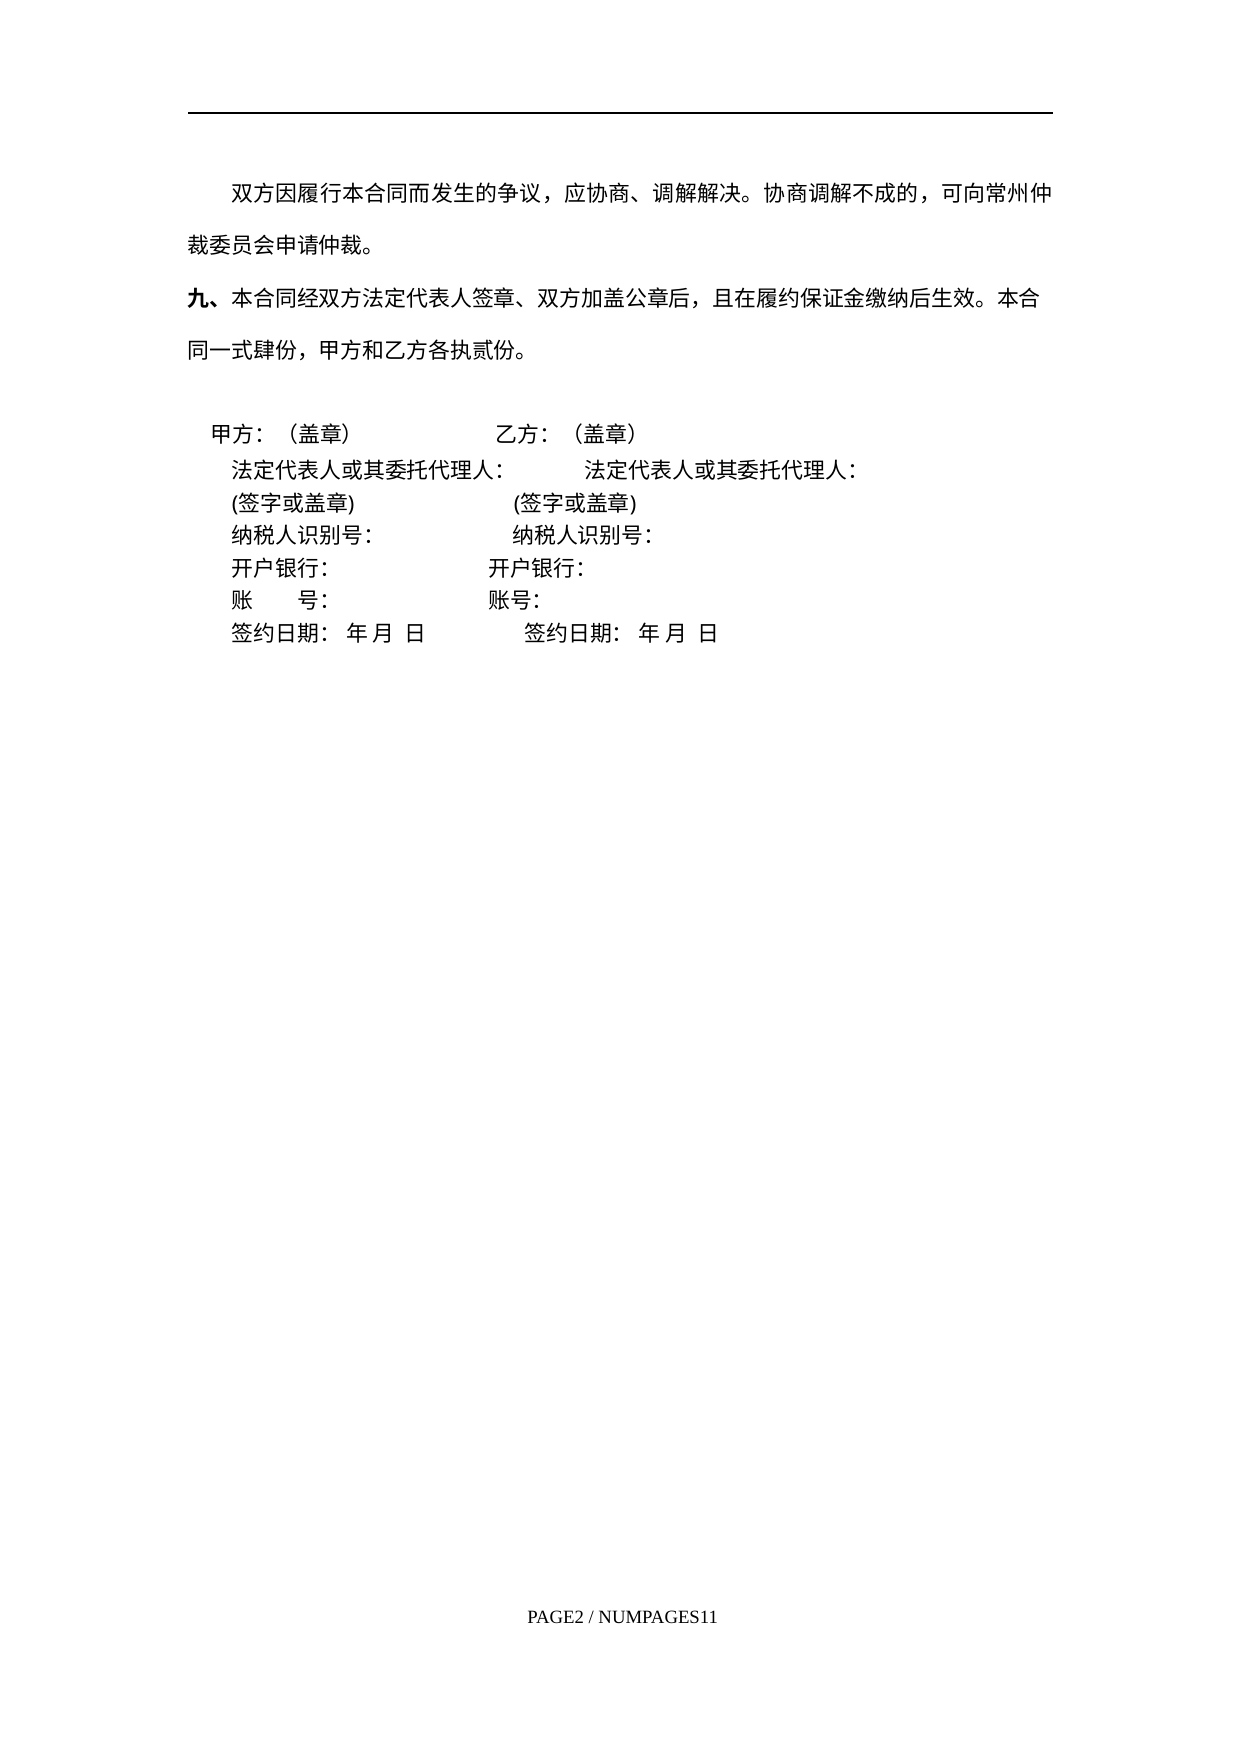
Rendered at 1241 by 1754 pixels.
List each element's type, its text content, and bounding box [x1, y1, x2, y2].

text 账 号： 账号： [232, 583, 1053, 616]
text (签字或盖章) (签字或盖章) [232, 486, 1053, 518]
text 开户银行： 开户银行： [232, 551, 1053, 583]
text 签约日期： 年 月 日 签约日期： 年 月 日 [187, 616, 1053, 648]
text 纳税人识别号： 纳税人识别号： [232, 518, 1053, 551]
text 九、本合同经双方法定代表人签章、双方加盖公章后，且在履约保证金缴纳后生效。本合同一式肆份，甲方和乙方各执贰份。 [187, 264, 1053, 368]
text 甲方：（盖章） 乙方：（盖章） [187, 401, 1053, 453]
text 双方因履行本合同而发生的争议，应协商、调解解决。协商调解不成的，可向常州仲裁委员会申请仲裁。 [187, 160, 1053, 264]
text 法定代表人或其委托代理人： 法定代表人或其委托代理人： [232, 453, 1053, 486]
